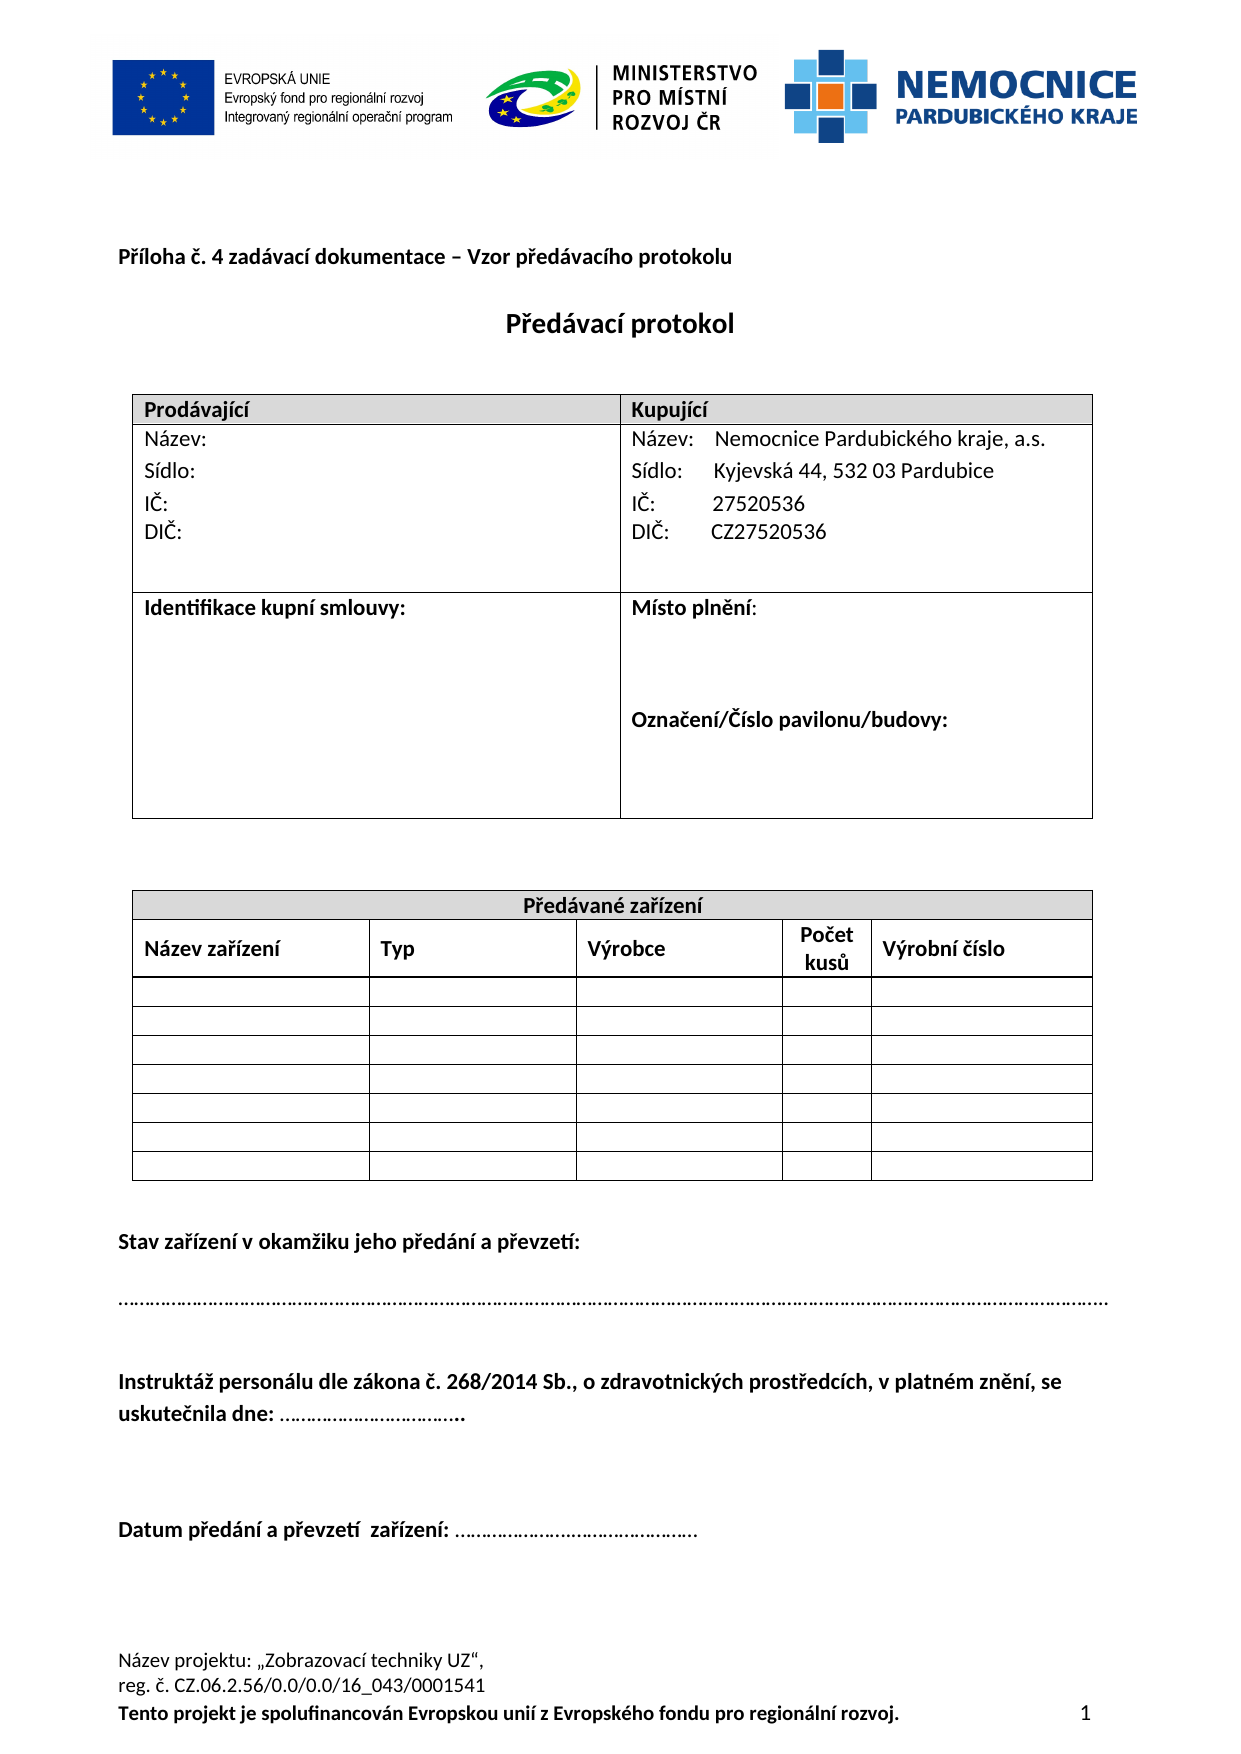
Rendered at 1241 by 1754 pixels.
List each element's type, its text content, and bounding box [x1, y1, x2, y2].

table_cell [872, 1123, 1092, 1151]
table_cell [577, 1007, 782, 1034]
table_cell [872, 1007, 1092, 1034]
table_cell [133, 1152, 369, 1180]
text Instruktáž personálu dle zákona č. 268/2014 Sb., o zdravotnických prostředcích, v platném znění, se uskutečnila dne: …………………………….. [118, 1367, 1122, 1427]
subtitle Předávací protokol [118, 306, 1122, 341]
table_header Prodávající [133, 395, 620, 423]
table_cell [133, 978, 369, 1006]
table_cell [783, 1065, 871, 1093]
table_cell [577, 978, 782, 1006]
table_cell [370, 1152, 576, 1180]
table_cell [133, 1036, 369, 1064]
table_cell [370, 1094, 576, 1122]
text Stav zařízení v okamžiku jeho předání a převzetí: [118, 1227, 1122, 1255]
table_cell Název: Nemocnice Pardubického kraje, a.s. Sídlo: Kyjevská 44, 532 03 Pardubice IČ: 27520536 DIČ: CZ27520536 [621, 425, 1092, 592]
table_cell Výrobce [577, 920, 782, 976]
table_cell [783, 1094, 871, 1122]
table_cell Identifikace kupní smlouvy: [133, 593, 620, 817]
table_header Kupující [621, 395, 1092, 423]
table_cell [872, 1152, 1092, 1180]
table_cell [577, 1152, 782, 1180]
table_cell [370, 978, 576, 1006]
table_cell [872, 1065, 1092, 1093]
table_cell Název zařízení [133, 920, 369, 976]
table_cell Název: Sídlo: IČ: DIČ: [133, 425, 620, 592]
table_cell [577, 1123, 782, 1151]
table_cell [370, 1065, 576, 1093]
table_cell [370, 1036, 576, 1064]
table_cell [577, 1094, 782, 1122]
picture [90, 34, 779, 160]
picture [783, 48, 1137, 144]
table_cell [783, 1036, 871, 1064]
table_cell [783, 978, 871, 1006]
table_cell [133, 1123, 369, 1151]
table_header Předávané zařízení [133, 891, 1092, 919]
table_cell [133, 1007, 369, 1034]
table_cell Počet kusů [783, 920, 871, 976]
table_cell [872, 1094, 1092, 1122]
text Datum předání a převzetí zařízení: ………………….…………………… [118, 1515, 1122, 1543]
table_cell [370, 1007, 576, 1034]
table_cell [783, 1152, 871, 1180]
table_cell Výrobní číslo [872, 920, 1092, 976]
table_cell Místo plnění: Označení/Číslo pavilonu/budovy: [621, 593, 1092, 817]
table_cell [783, 1123, 871, 1151]
table_cell [872, 978, 1092, 1006]
table_cell [370, 1123, 576, 1151]
table_cell [133, 1065, 369, 1093]
subtitle Příloha č. 4 zadávací dokumentace – Vzor předávacího protokolu [118, 242, 1122, 270]
table_cell [872, 1036, 1092, 1064]
table_cell [133, 1094, 369, 1122]
table_cell [783, 1007, 871, 1034]
text …………………………………………………………………………………………………………………………………………………………………….. [118, 1283, 1122, 1311]
table_cell [577, 1036, 782, 1064]
table_cell [577, 1065, 782, 1093]
table_cell Typ [370, 920, 576, 976]
